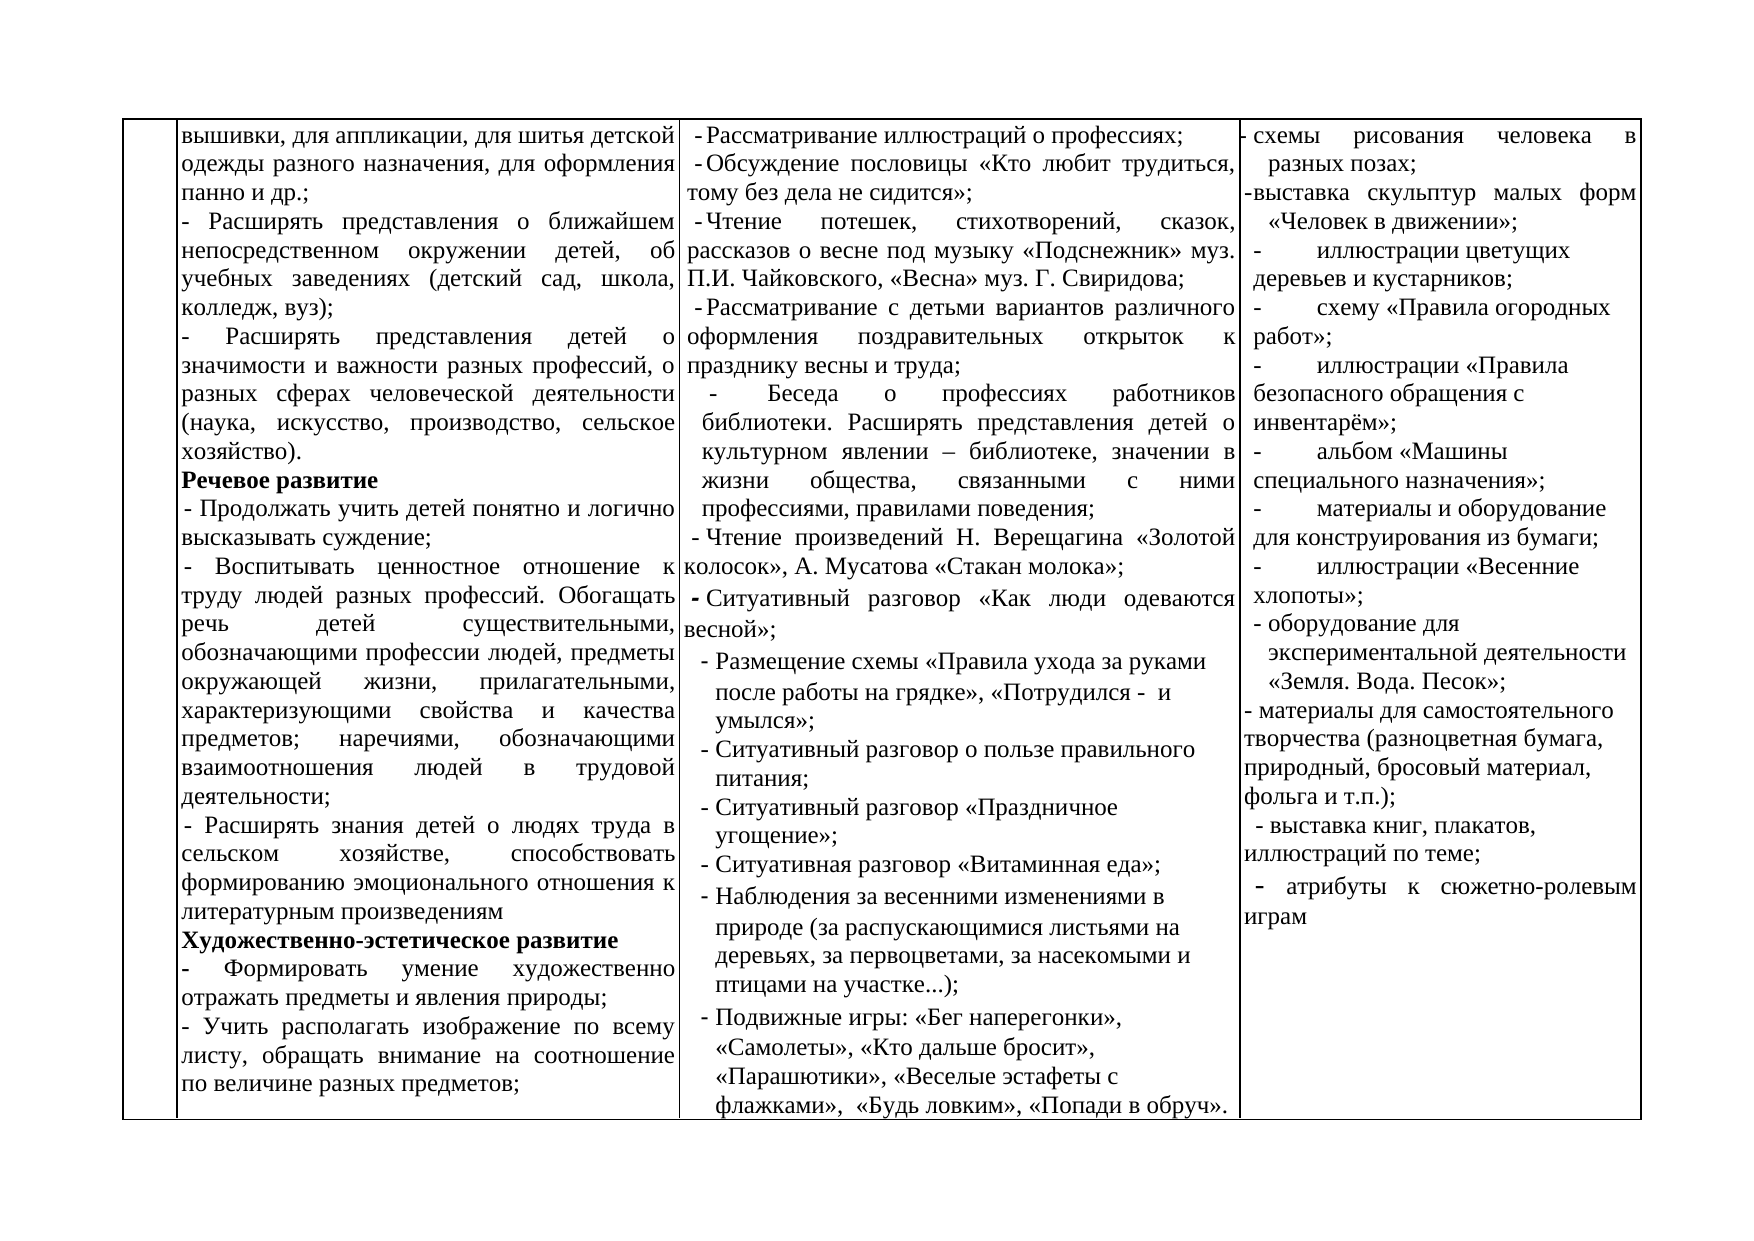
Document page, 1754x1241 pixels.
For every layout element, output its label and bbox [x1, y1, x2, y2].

table_cell [680, 120, 1239, 1118]
table_cell [124, 120, 176, 1118]
table_cell [1241, 120, 1640, 1118]
table_cell [178, 120, 679, 1118]
